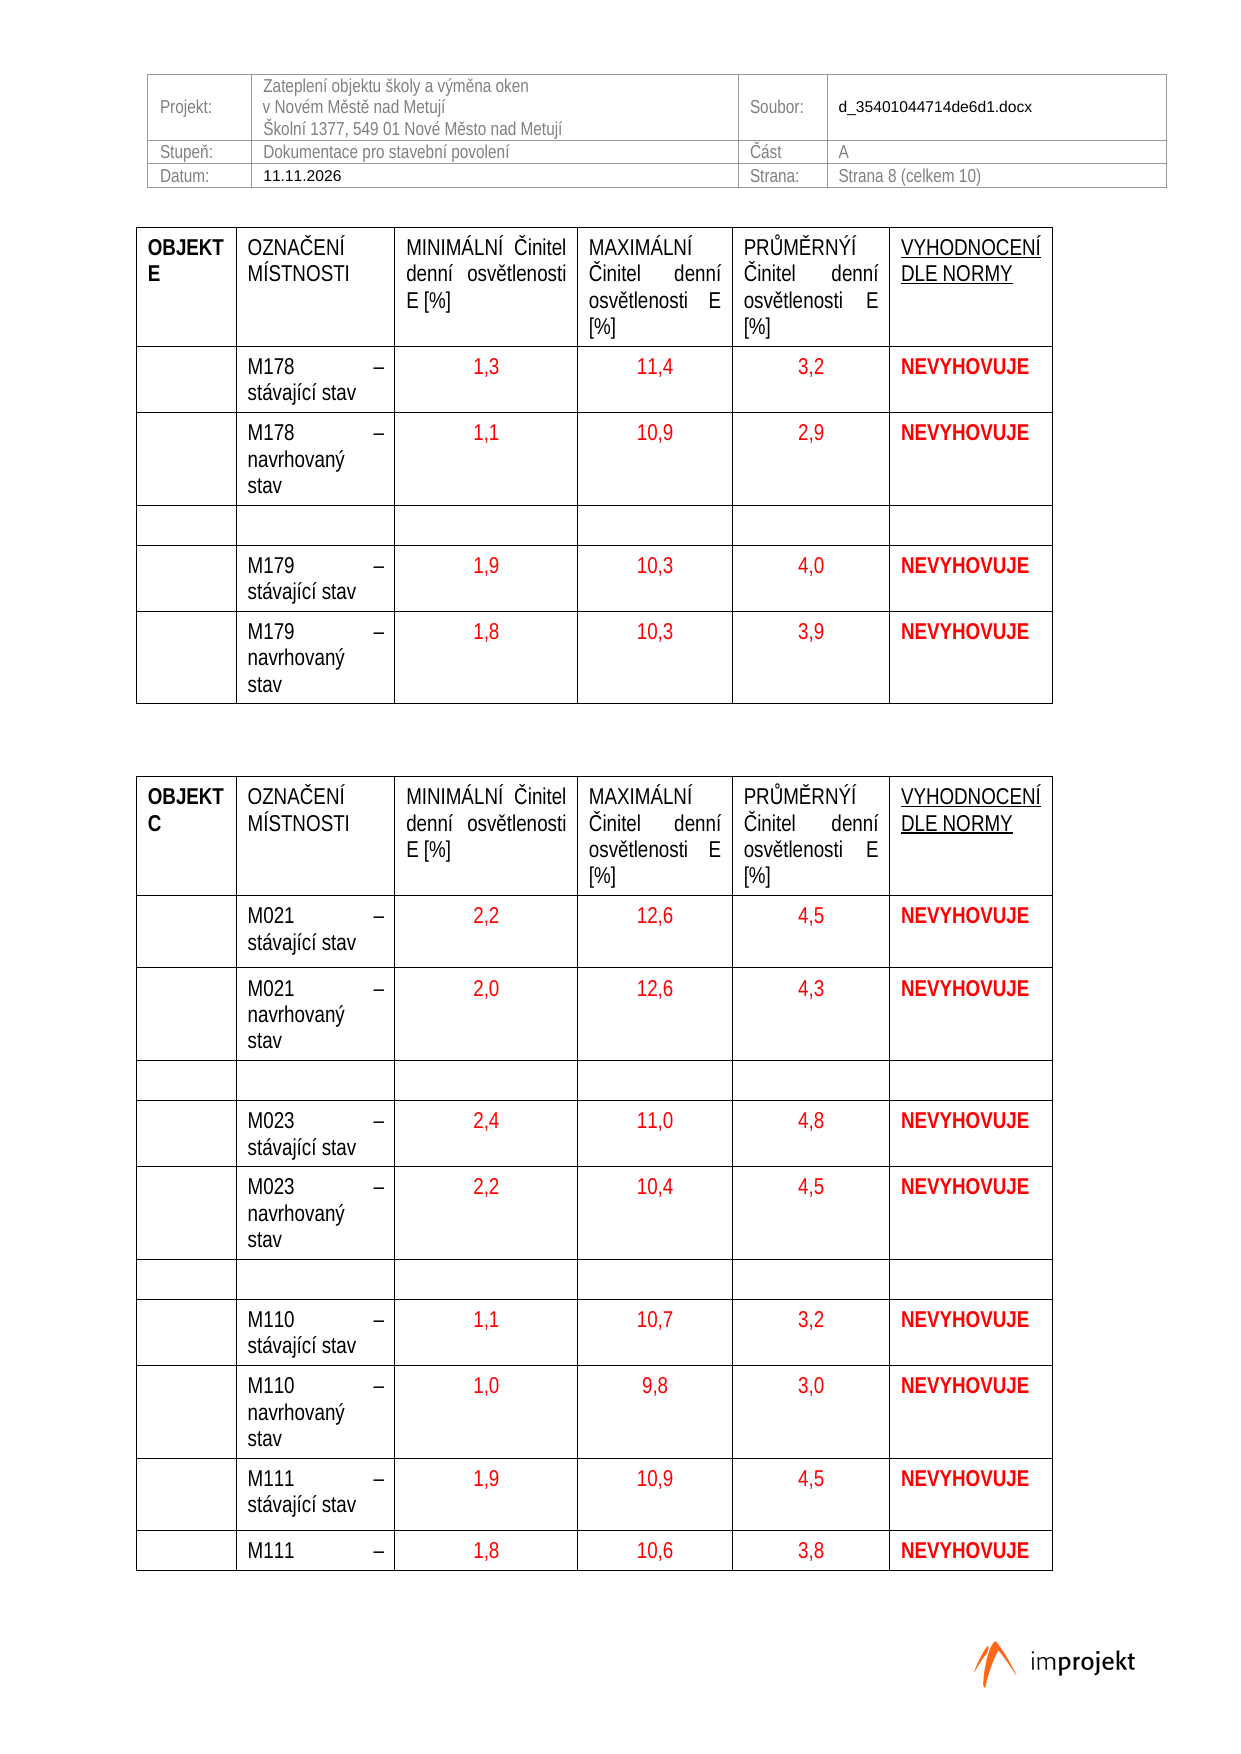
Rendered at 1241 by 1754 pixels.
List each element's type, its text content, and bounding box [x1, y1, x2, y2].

table_cell 2,0 [395, 968, 577, 1060]
table_cell M021 – navrhovaný stav [237, 968, 394, 1060]
table_cell 3,2 [733, 1300, 889, 1365]
table_cell M023 – navrhovaný stav [237, 1167, 394, 1259]
table_cell NEVYHOVUJE [890, 1167, 1052, 1259]
table_cell M178 – navrhovaný stav [237, 413, 394, 504]
table_cell 10,3 [578, 612, 732, 703]
table_cell [578, 1061, 732, 1100]
table_cell 3,0 [733, 1366, 889, 1457]
table_cell [137, 506, 236, 544]
picture [972, 1639, 1137, 1689]
table_cell 1,9 [395, 546, 577, 611]
table_cell 4,0 [733, 546, 889, 611]
table_header OZNAČENÍ MÍSTNOSTI [237, 228, 394, 346]
table_cell NEVYHOVUJE [890, 968, 1052, 1060]
table_cell M023 – stávající stav [237, 1101, 394, 1166]
table_cell NEVYHOVUJE [890, 1300, 1052, 1365]
table_cell [395, 1260, 577, 1298]
table_cell [137, 1260, 236, 1298]
table_header VYHODNOCENÍ DLE NORMY [890, 228, 1052, 346]
table_cell 11,0 [578, 1101, 732, 1166]
table_header MINIMÁLNÍ Činitel denní osvětlenosti E [%] [395, 228, 577, 346]
table_cell 1,8 [395, 1531, 577, 1570]
table_cell 10,7 [578, 1300, 732, 1365]
table_cell 1,3 [395, 347, 577, 412]
table_cell 2,4 [395, 1101, 577, 1166]
table_cell 11,4 [578, 347, 732, 412]
table_cell [890, 506, 1052, 544]
table_cell [137, 347, 236, 412]
table_cell NEVYHOVUJE [890, 413, 1052, 504]
table_header PRŮMĚRNÝÍ Činitel denní osvětlenosti E [%] [733, 228, 889, 346]
table_cell 3,2 [733, 347, 889, 412]
table_cell [137, 1459, 236, 1530]
table_header MINIMÁLNÍ Činitel denní osvětlenosti E [%] [395, 777, 577, 895]
table_cell 3,9 [733, 612, 889, 703]
table_cell 10,3 [578, 546, 732, 611]
table_cell 1,1 [395, 1300, 577, 1365]
table_header PRŮMĚRNÝÍ Činitel denní osvětlenosti E [%] [733, 777, 889, 895]
table_cell 9,8 [578, 1366, 732, 1457]
table_cell [237, 506, 394, 544]
table_cell M178 – stávající stav [237, 347, 394, 412]
table_cell 4,8 [733, 1101, 889, 1166]
table_header MAXIMÁLNÍ Činitel denní osvětlenosti E [%] [578, 228, 732, 346]
table_cell [237, 1260, 394, 1298]
table_cell M111 – stávající stav [237, 1459, 394, 1530]
table_cell [137, 546, 236, 611]
table_cell 1,8 [395, 612, 577, 703]
table_cell [395, 506, 577, 544]
table_cell [733, 506, 889, 544]
table_header OBJEKT C [137, 777, 236, 895]
table_cell [578, 1260, 732, 1298]
table_cell [890, 1061, 1052, 1100]
table_cell 10,9 [578, 413, 732, 504]
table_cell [237, 1531, 394, 1570]
table_cell [890, 1260, 1052, 1298]
table_cell [137, 1366, 236, 1457]
table_cell NEVYHOVUJE [890, 1531, 1052, 1570]
table_cell [137, 968, 236, 1060]
table_cell [137, 612, 236, 703]
table_cell M021 – stávající stav [237, 896, 394, 967]
table_cell [137, 1531, 236, 1570]
table_cell 1,9 [395, 1459, 577, 1530]
table_cell 10,4 [578, 1167, 732, 1259]
table_cell 1,0 [395, 1366, 577, 1457]
table_header MAXIMÁLNÍ Činitel denní osvětlenosti E [%] [578, 777, 732, 895]
table_cell NEVYHOVUJE [890, 1101, 1052, 1166]
table_cell 4,5 [733, 896, 889, 967]
table_cell 2,2 [395, 1167, 577, 1259]
table_cell NEVYHOVUJE [890, 896, 1052, 967]
table_cell M110 – navrhovaný stav [237, 1366, 394, 1457]
table_cell 10,6 [578, 1531, 732, 1570]
table_cell [395, 1061, 577, 1100]
table_cell [137, 1101, 236, 1166]
table_cell [578, 506, 732, 544]
table_cell [137, 413, 236, 504]
table_cell NEVYHOVUJE [890, 546, 1052, 611]
table_cell NEVYHOVUJE [890, 1459, 1052, 1530]
table_cell [137, 1167, 236, 1259]
table_header OBJEKT E [137, 228, 236, 346]
table_cell [733, 1260, 889, 1298]
table_cell 4,3 [733, 968, 889, 1060]
table_cell 12,6 [578, 968, 732, 1060]
table_cell NEVYHOVUJE [890, 1366, 1052, 1457]
table_cell [137, 896, 236, 967]
table_cell 4,5 [733, 1459, 889, 1530]
table_cell [733, 1061, 889, 1100]
table_cell [137, 1300, 236, 1365]
table_cell 12,6 [578, 896, 732, 967]
table_cell 3,8 [733, 1531, 889, 1570]
table_cell 2,9 [733, 413, 889, 504]
table_cell M179 – navrhovaný stav [237, 612, 394, 703]
table_cell 10,9 [578, 1459, 732, 1530]
table_cell NEVYHOVUJE [890, 612, 1052, 703]
table_cell NEVYHOVUJE [890, 347, 1052, 412]
table_header OZNAČENÍ MÍSTNOSTI [237, 777, 394, 895]
table_cell [137, 1061, 236, 1100]
table_cell M179 – stávající stav [237, 546, 394, 611]
table_cell 2,2 [395, 896, 577, 967]
table_cell M110 – stávající stav [237, 1300, 394, 1365]
table_cell 1,1 [395, 413, 577, 504]
table_header VYHODNOCENÍ DLE NORMY [890, 777, 1052, 895]
table_cell [237, 1061, 394, 1100]
table_cell 4,5 [733, 1167, 889, 1259]
